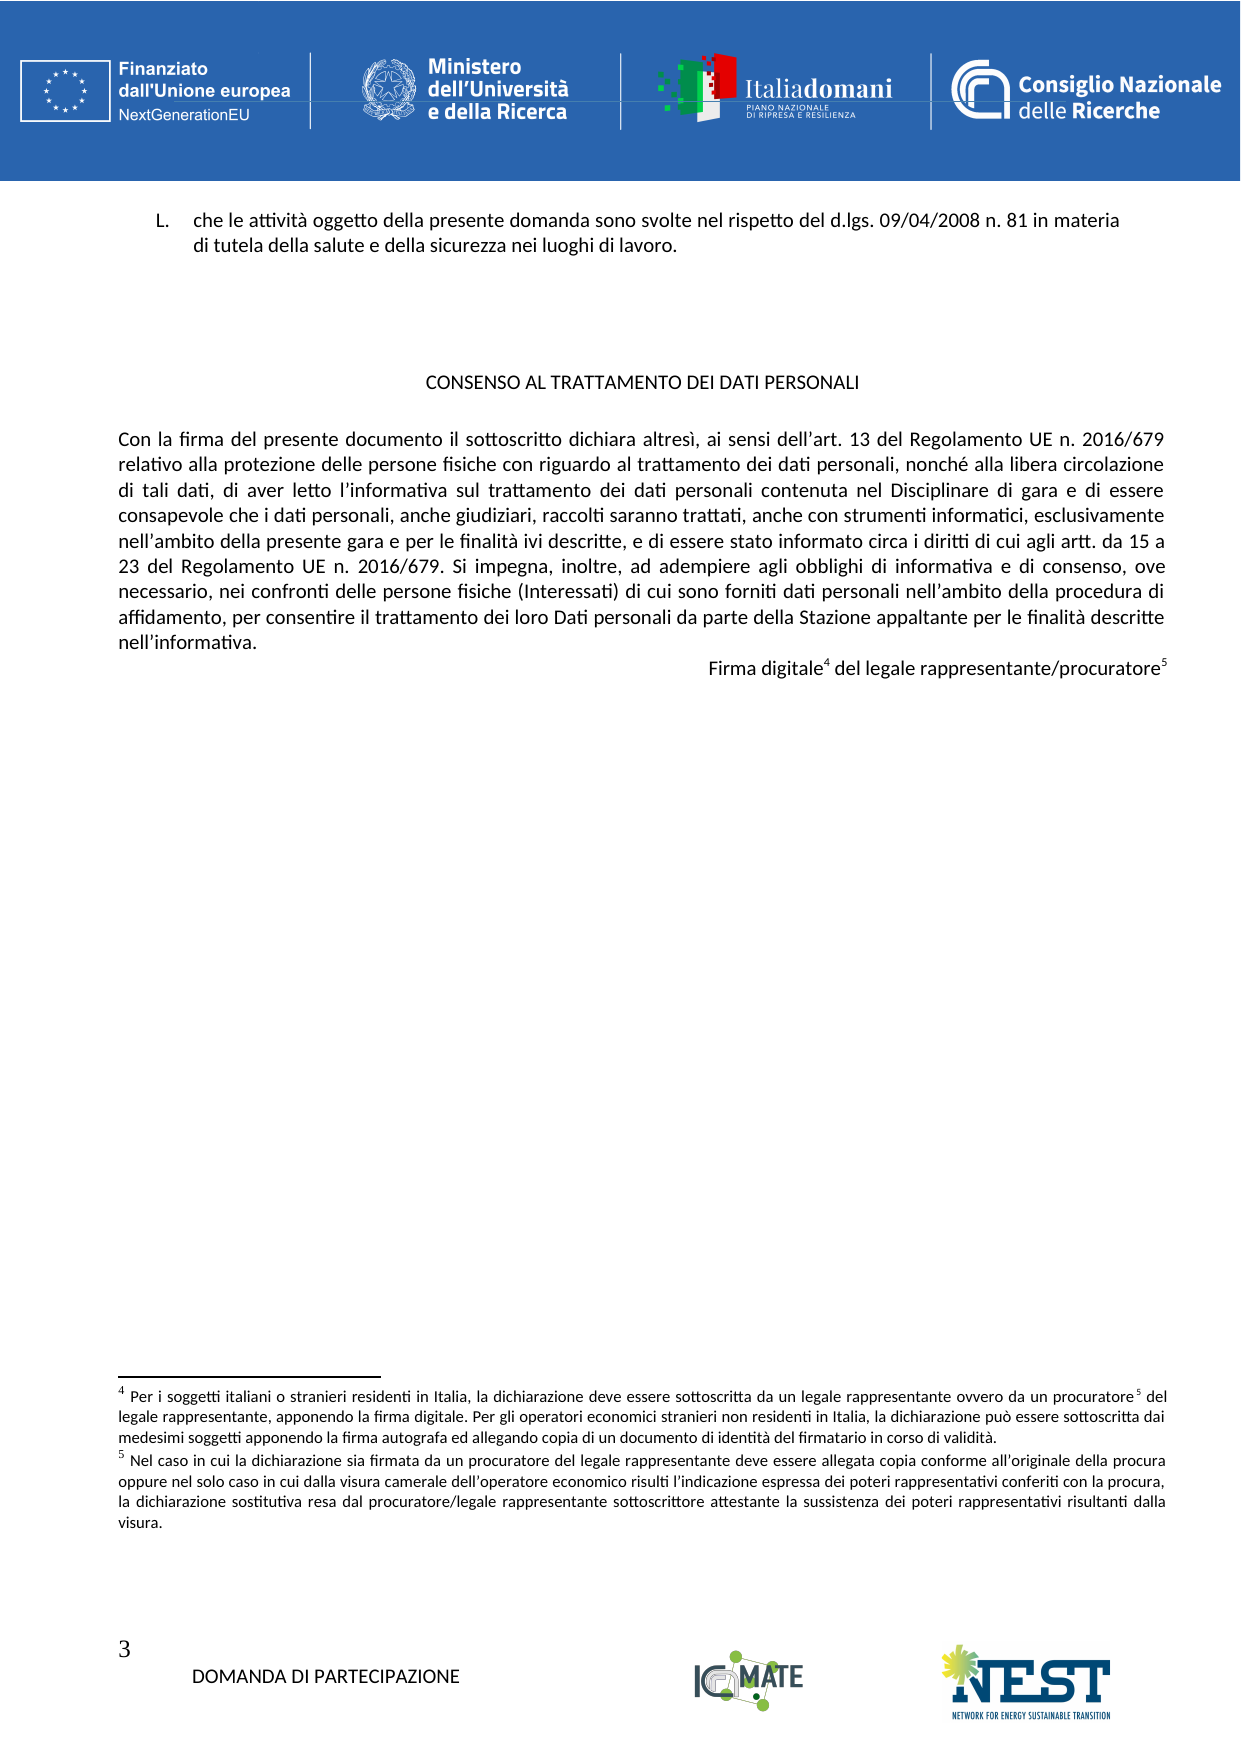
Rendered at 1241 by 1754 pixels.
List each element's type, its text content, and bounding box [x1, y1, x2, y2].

list che le attività oggetto della presente domanda sono svolte nel rispetto del d.lgs. 09/04/2008 n. 81 in materia di tutela della salute e della sicurezza nei luoghi di lavoro. [156, 207, 1123, 258]
text Firma digitale del legale rappresentante/procuratore [118, 655, 1167, 680]
picture [0, 1, 1241, 181]
text CONSENSO AL TRATTAMENTO DEI DATI PERSONALI [118, 369, 1167, 394]
picture [681, 1640, 817, 1722]
picture [941, 1641, 1111, 1723]
text Con la firma del presente documento il sottoscritto dichiara altresì, ai sensi dell’art. 13 del Regolamento UE n. 2016/679 relativo alla protezione delle persone fisiche con riguardo al trattamento dei dati personali, nonché alla libera circolazione di tali dati, di aver letto l’informativa sul trattamento dei dati personali contenuta nel Disciplinare di gara e di essere consapevole che i dati personali, anche giudiziari, raccolti saranno trattati, anche con strumenti informatici, esclusivamente nell’ambito della presente gara e per le finalità ivi descritte, e di essere stato informato circa i diritti di cui agli artt. da 15 a 23 del Regolamento UE n. 2016/679. Si impegna, inoltre, ad adempiere agli obblighi di informativa e di consenso, ove necessario, nei confronti delle persone fisiche (Interessati) di cui sono forniti dati personali nell’ambito della procedura di affidamento, per consentire il trattamento dei loro Dati personali da parte della Stazione appaltante per le finalità descritte nell’informativa. [118, 426, 1167, 655]
